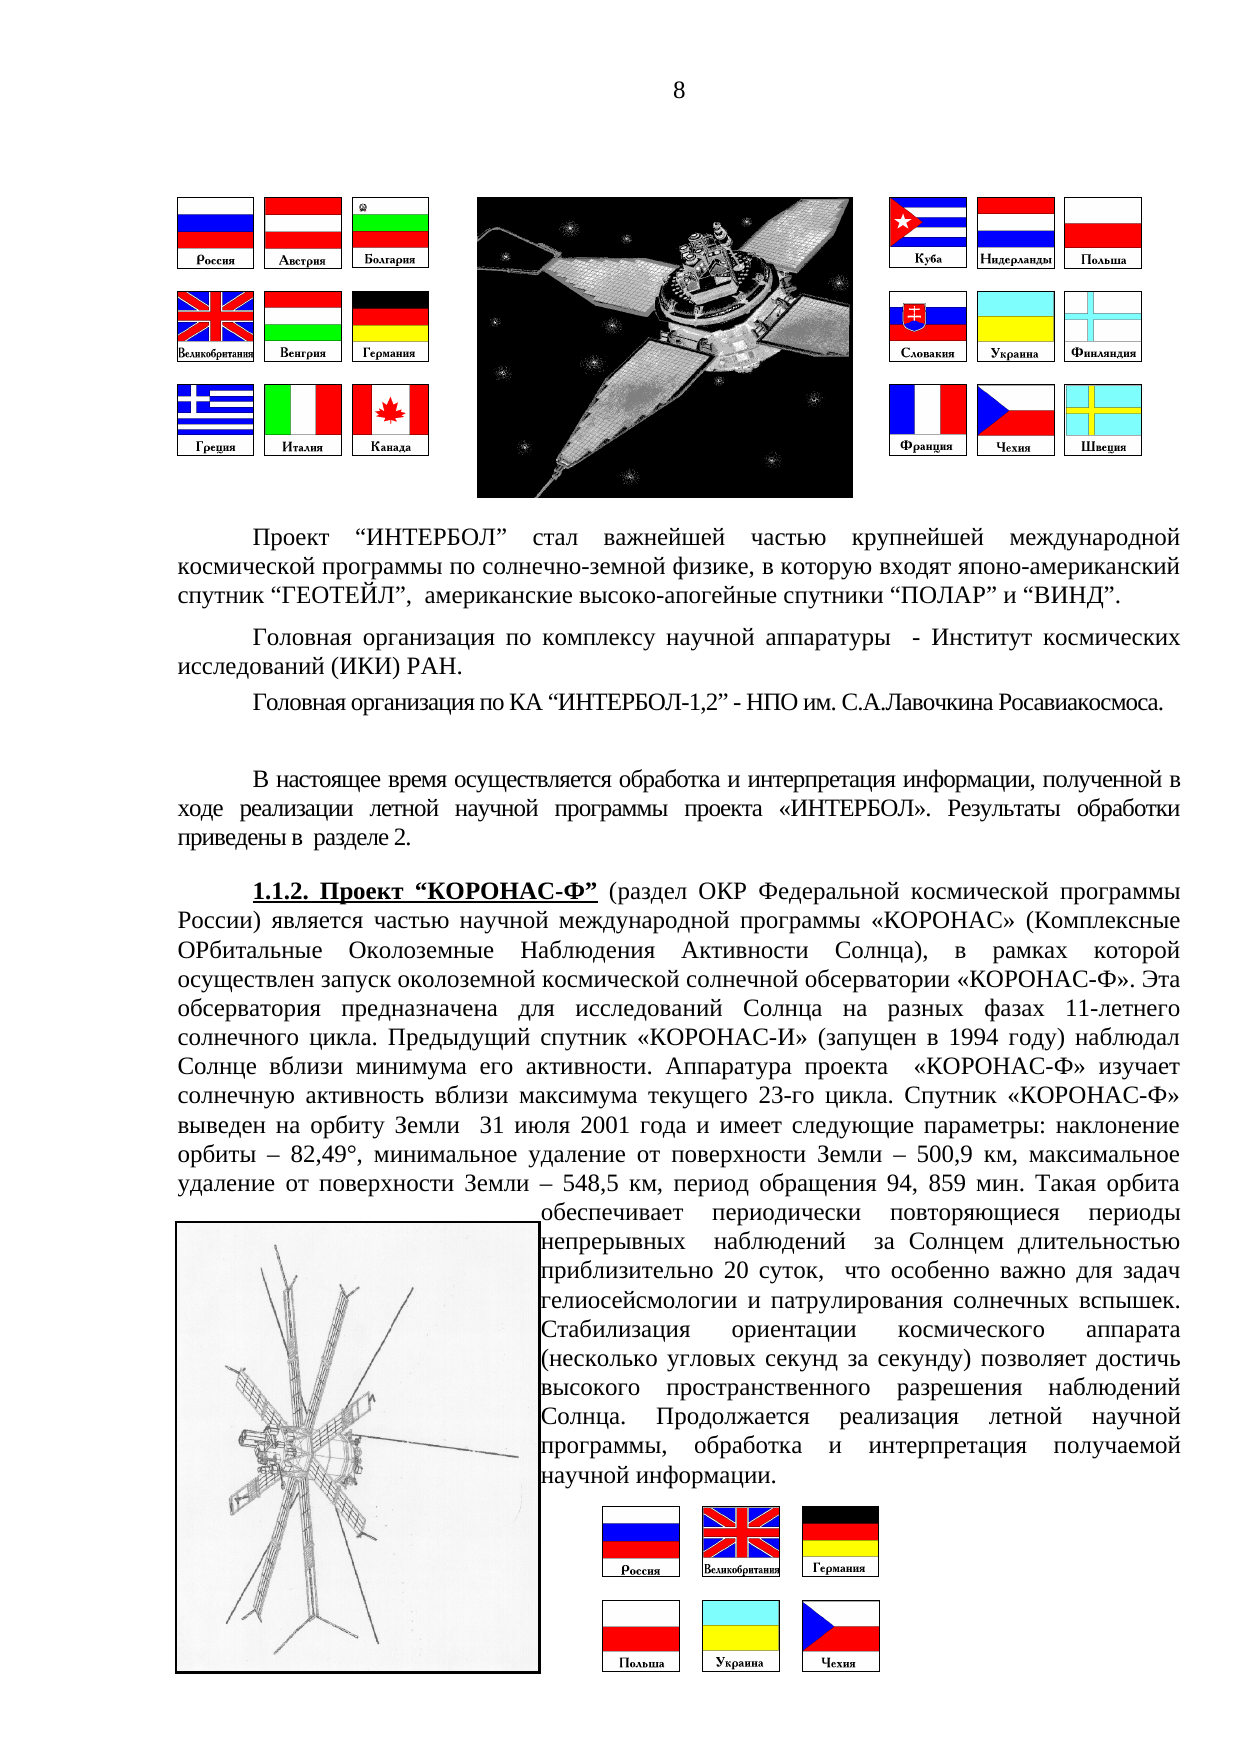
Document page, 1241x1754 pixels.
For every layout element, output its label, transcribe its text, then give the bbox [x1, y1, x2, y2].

picture [177, 1489, 538, 1671]
picture [978, 385, 1054, 455]
picture [1065, 292, 1141, 361]
picture [265, 385, 341, 455]
picture [178, 292, 253, 361]
picture [178, 198, 253, 268]
picture [477, 197, 853, 498]
picture [803, 1601, 879, 1671]
picture [1065, 198, 1141, 268]
picture [978, 198, 1054, 268]
picture [890, 385, 966, 455]
picture [803, 1507, 878, 1576]
picture [1065, 385, 1141, 455]
text 1.1.2. Проект “КОРОНАС-Ф” (раздел ОКР Федеральной космической программы России) является частью научной международной программы «КОРОНАС» (Комплексные ОРбитальные Околоземные Наблюдения Активности Солнца), в рамках которой осуществлен запуск околоземной космической солнечной обсерватории «КОРОНАС-Ф». Эта обсерватория предназначена для исследований Солнца на разных фазах 11-летнего солнечного цикла. Предыдущий спутник «КОРОНАС-И» (запущен в 1994 году) наблюдал Солнце вблизи минимума его активности. Аппаратура проекта «КОРОНАС-Ф» изучает солнечную активность вблизи максимума текущего 23-го цикла. Спутник «КОРОНАС-Ф» выведен на орбиту Земли 31 июля 2001 года и имеет следующие параметры: наклонение орбиты – 82,49°, минимальное удаление от поверхности Земли – 500,9 км, максимальное удаление от поверхности Земли – 548,5 км, период обращения 94, 859 мин. Такая орбита обеспечивает периодически повторяющиеся периоды непрерывных наблюдений за Солнцем длительностью приблизительно 20 суток, что особенно важно для задач гелиосейсмологии и патрулирования солнечных вспышек. Стабилизация ориентации космического аппарата (несколько угловых секунд за секунду) позволяет достичь высокого пространственного разрешения наблюдений Солнца. Продолжается реализация летной научной программы, обработка и интерпретация получаемой научной информации. [177, 876, 1181, 1489]
picture [703, 1507, 779, 1576]
picture [978, 292, 1054, 361]
picture [703, 1601, 779, 1671]
picture [353, 198, 428, 267]
picture [265, 292, 341, 361]
text В настоящее время осуществляется обработка и интерпретация информации, полученной в ходе реализации летной научной программы проекта «ИНТЕРБОЛ». Результаты обработки приведены в разделе 2. [177, 764, 1181, 851]
picture [603, 1601, 679, 1671]
picture [353, 385, 428, 455]
text Проект “ИНТЕРБОЛ” стал важнейшей частью крупнейшей международной космической программы по солнечно-земной физике, в которую входят японо-американский спутник “ГЕОТЕЙЛ”, американские высоко-апогейные спутники “ПОЛАР” и “ВИНД”. [177, 522, 1181, 610]
picture [890, 198, 966, 267]
text Головная организация по КА “ИНТЕРБОЛ-1,2” - НПО им. С.А.Лавочкина Росавиакосмоса. [177, 687, 1181, 716]
picture [890, 292, 966, 361]
picture [603, 1507, 679, 1576]
picture [353, 292, 428, 361]
text Головная организация по комплексу научной аппаратуры - Институт космических исследований (ИКИ) РАН. [177, 622, 1181, 681]
picture [265, 198, 341, 268]
picture [178, 385, 253, 455]
